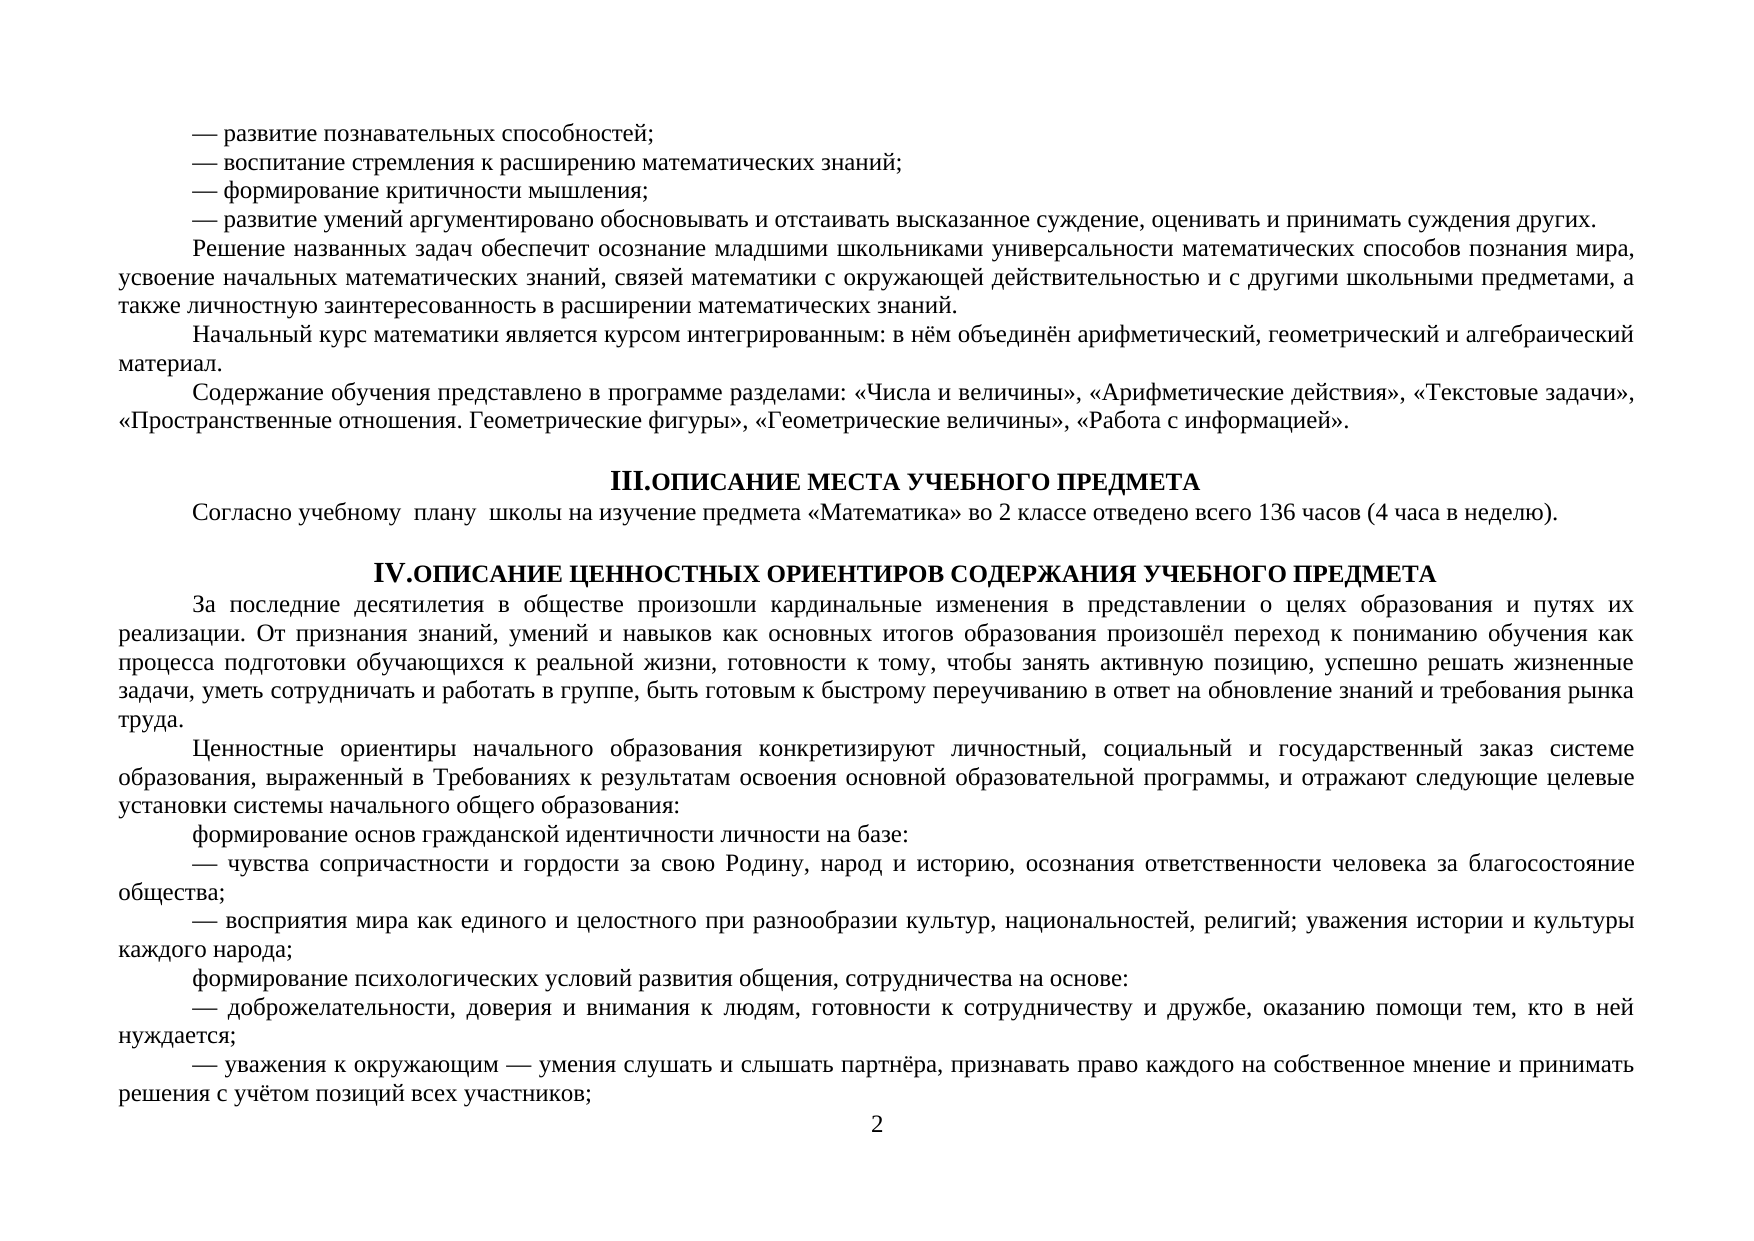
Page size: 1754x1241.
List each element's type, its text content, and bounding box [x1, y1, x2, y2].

text формирование основ гражданской идентичности личности на базе: [118, 819, 1636, 848]
text — формирование критичности мышления; [118, 176, 1636, 204]
text Согласно учебному плану школы на изучение предмета «Математика» во 2 классе отведено всего 136 часов (4 часа в неделю). [118, 497, 1636, 525]
text — доброжелательности, доверия и внимания к людям, готовности к сотрудничеству и дружбе, оказанию помощи тем, кто в ней нуждается; [118, 992, 1636, 1049]
text — уважения к окружающим — умения слушать и слышать партнёра, признавать право каждого на собственное мнение и принимать решения с учётом позиций всех участников; [118, 1049, 1636, 1107]
text IV.ОПИСАНИЕ ЦЕННОСТНЫХ ОРИЕНТИРОВ СОДЕРЖАНИЯ УЧЕБНОГО ПРЕДМЕТА [118, 556, 1636, 589]
text Содержание обучения представлено в программе разделами: «Числа и величины», «Арифметические действия», «Текстовые задачи», «Пространственные отношения. Геометрические фигуры», «Геометрические величины», «Работа с информацией». [118, 377, 1636, 434]
text — воспитание стремления к расширению математических знаний; [118, 147, 1636, 176]
text — чувства сопричастности и гордости за свою Родину, народ и историю, осознания ответственности человека за благосостояние общества; [118, 848, 1636, 905]
text III.Описание места учебного предмета [118, 463, 1636, 497]
text формирование психологических условий развития общения, сотрудничества на основе: [118, 963, 1636, 992]
text — развитие познавательных способностей; [118, 118, 1636, 147]
text — развитие умений аргументировано обосновывать и отстаивать высказанное суждение, оценивать и принимать суждения других. [118, 204, 1636, 233]
text Начальный курс математики является курсом интегрированным: в нём объединён арифметический, геометрический и алгебраический материал. [118, 319, 1636, 377]
text Решение названных задач обеспечит осознание младшими школьниками универсальности математических способов познания мира, усвоение начальных математических знаний, связей математики с окружающей действительностью и с другими школьными предметами, а также личностную заинтересованность в расширении математических знаний. [118, 233, 1636, 319]
text За последние десятилетия в обществе произошли кардинальные изменения в представлении о целях образования и путях их реализации. От признания знаний, умений и навыков как основных итогов образования произошёл переход к пониманию обучения как процесса подготовки обучающихся к реальной жизни, готовности к тому, чтобы занять активную позицию, успешно решать жизненные задачи, уметь сотрудничать и работать в группе, быть готовым к быстрому переучиванию в ответ на обновление знаний и требования рынка труда. [118, 589, 1636, 733]
text — восприятия мира как единого и целостного при разнообразии культур, национальностей, религий; уважения истории и культуры каждого народа; [118, 905, 1636, 963]
text Ценностные ориентиры начального образования конкретизируют личностный, социальный и государственный заказ системе образования, выраженный в Требованиях к результатам освоения основной образовательной программы, и отражают следующие целевые установки системы начального общего образования: [118, 733, 1636, 819]
